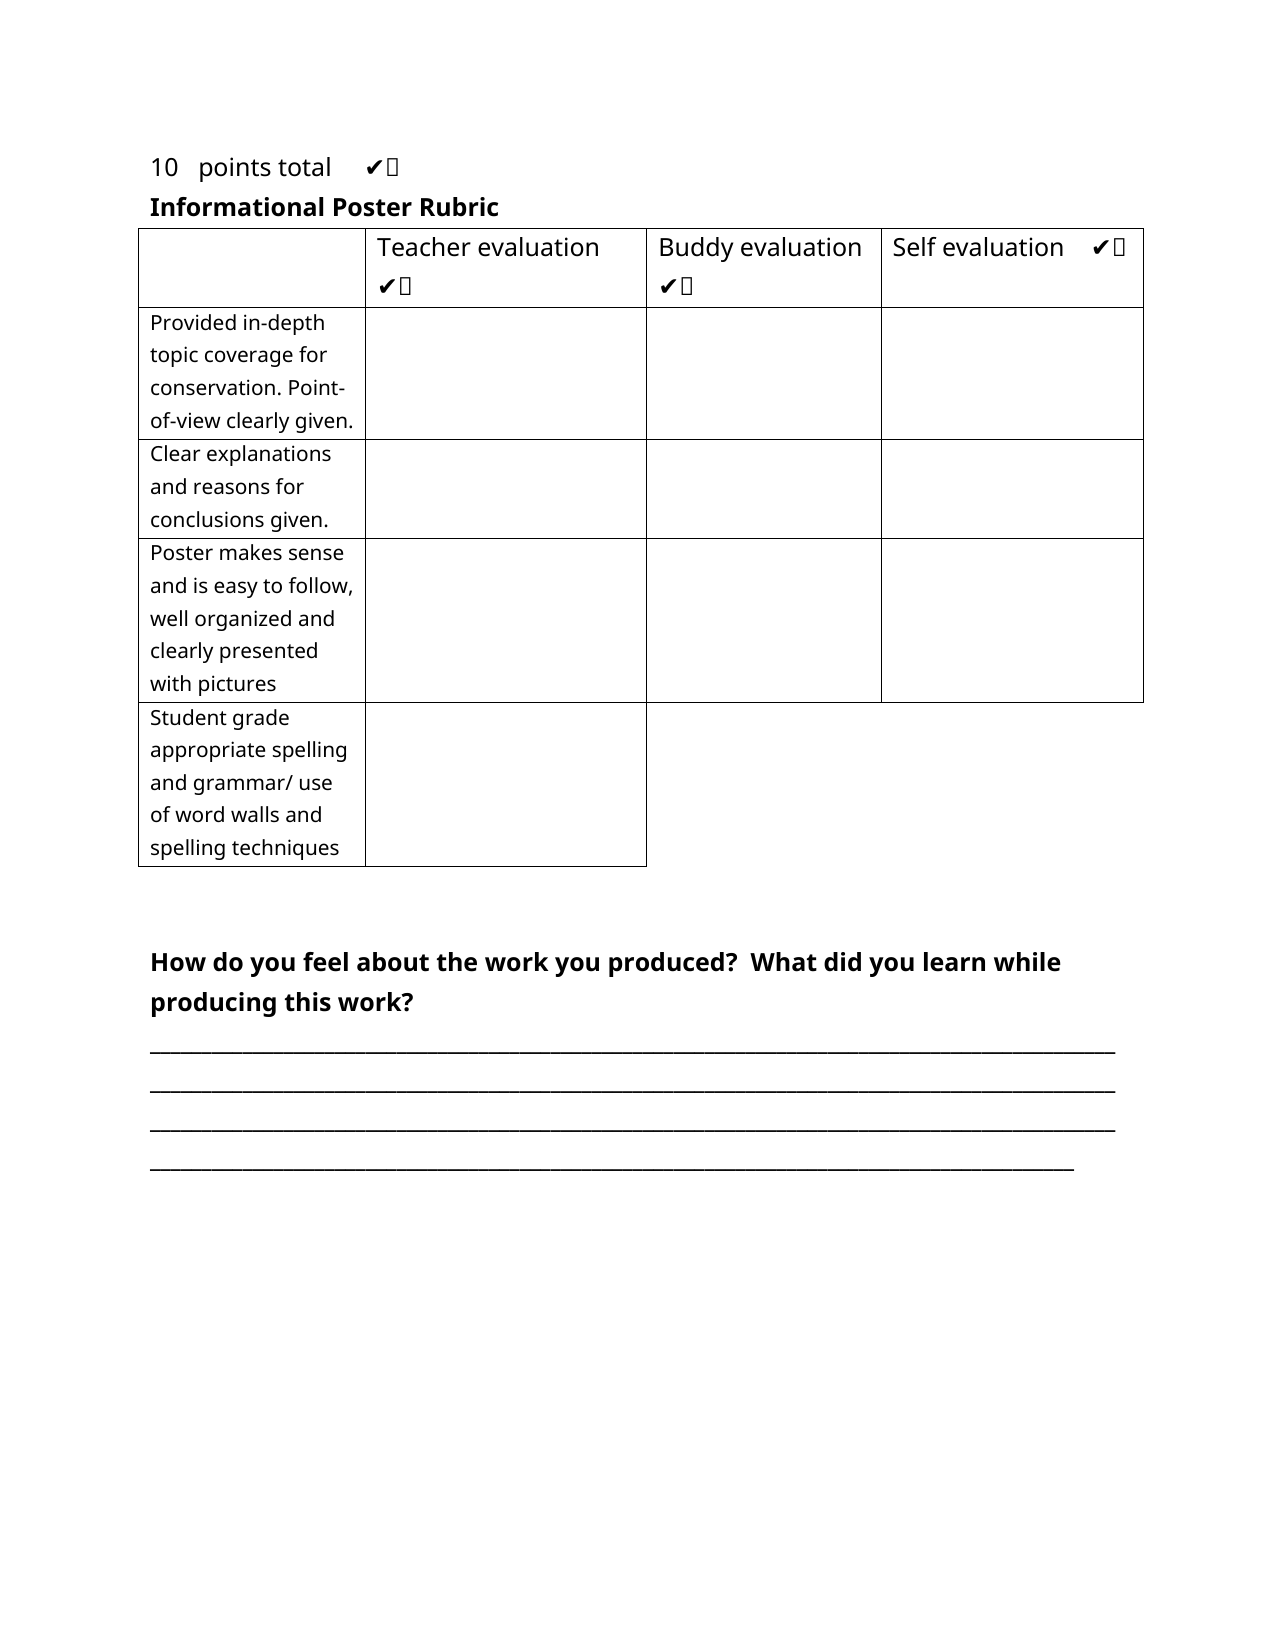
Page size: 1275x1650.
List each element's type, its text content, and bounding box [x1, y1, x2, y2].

table_cell [647, 539, 881, 702]
table_cell [366, 539, 646, 702]
table_cell [882, 440, 1143, 537]
table_cell [366, 703, 646, 866]
table_header Buddy evaluation ✔ [647, 229, 881, 307]
table_header Self evaluation ✔ [882, 229, 1143, 307]
table_cell [366, 440, 646, 537]
table_header Teacher evaluation ✔ [366, 229, 646, 307]
table_cell Provided in-depth topic coverage for conservation. Point- of-view clearly given. [139, 308, 365, 438]
text 10 points total ✔ [150, 150, 1125, 184]
text How do you feel about the work you produced? What did you learn while producing this work? ____________________________________________________________________________________________________________________________________________________________________________________________________________________________________________________________________________________________________________________________________________________________________________________ [150, 945, 1125, 1175]
table_cell [647, 308, 881, 438]
table_cell Clear explanations and reasons for conclusions given. [139, 440, 365, 537]
table_cell [882, 539, 1143, 702]
table_cell Student grade appropriate spelling and grammar/ use of word walls and spelling techniques [139, 703, 365, 866]
table_cell Poster makes sense and is easy to follow, well organized and clearly presented with pictures [139, 539, 365, 702]
table_cell [647, 440, 881, 537]
text Informational Poster Rubric [150, 189, 1125, 223]
table_cell [366, 308, 646, 438]
table_cell [882, 308, 1143, 438]
table_header [139, 229, 365, 307]
